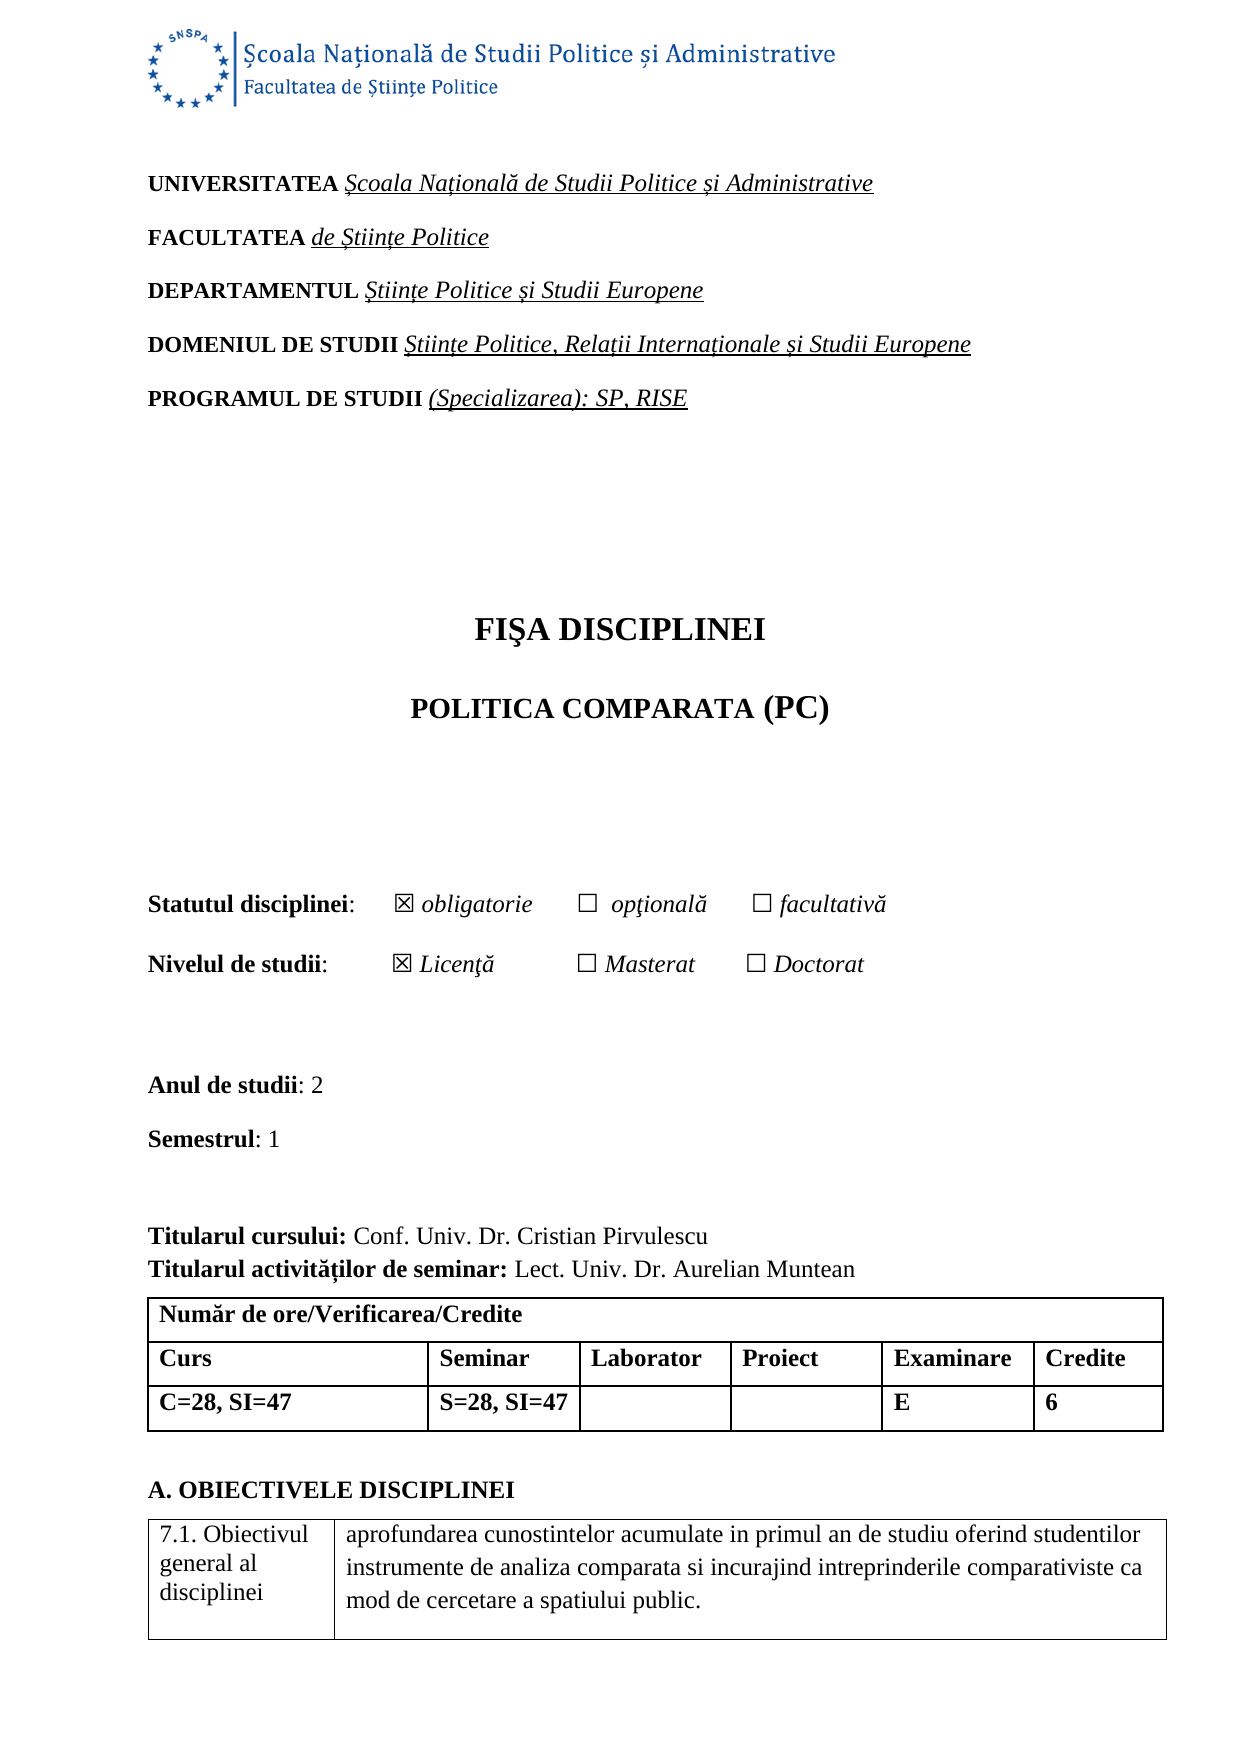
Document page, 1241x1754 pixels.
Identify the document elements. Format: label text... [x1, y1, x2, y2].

table_cell Examinare [883, 1343, 1033, 1385]
table_cell [732, 1387, 881, 1430]
table_cell 6 [1035, 1387, 1162, 1430]
text POLITICA COMPARATA (PC) [148, 687, 1093, 726]
picture [147, 29, 836, 108]
table_cell Credite [1035, 1343, 1162, 1385]
table_header Număr de ore/Verificarea/Credite [149, 1299, 1162, 1341]
table_cell [581, 1387, 730, 1430]
text Semestrul: 1 [148, 1124, 1093, 1153]
text FIŞA DISCIPLINEI [148, 609, 1093, 647]
text PROGRAMUL DE STUDII (Specializarea): SP, RISE [148, 383, 1152, 412]
table_cell Seminar [429, 1343, 579, 1385]
table_cell Laborator [581, 1343, 730, 1385]
table_header aprofundarea cunostintelor acumulate in primul an de studiu oferind studentilor instrumente de analiza comparata si incurajind intreprinderile comparativiste ca mod de cercetare a spatiului public. [335, 1520, 1166, 1639]
text A. OBIECTIVELE DISCIPLINEI [148, 1475, 1152, 1504]
text FACULTATEA de Științe Politice [148, 222, 1093, 251]
table_cell C=28, SI=47 [149, 1387, 427, 1430]
text DEPARTAMENTUL Științe Politice și Studii Europene [148, 276, 1093, 304]
table_header 7.1. Obiectivul general al disciplinei [149, 1520, 334, 1639]
table_cell Proiect [732, 1343, 881, 1385]
text UNIVERSITATEA Școala Națională de Studii Politice și Administrative [148, 168, 1093, 197]
table_cell Curs [149, 1343, 427, 1385]
table_cell S=28, SI=47 [429, 1387, 579, 1430]
text Titularul activităților de seminar: Lect. Univ. Dr. Aurelian Muntean [148, 1254, 1093, 1283]
table_cell E [883, 1387, 1033, 1430]
text Statutul disciplinei: ☒ obligatorie ☐ opţională ☐ facultativă [148, 886, 1093, 920]
text Titularul cursului: Conf. Univ. Dr. Cristian Pirvulescu [148, 1221, 1093, 1250]
text Anul de studii: 2 [148, 1070, 1093, 1099]
text DOMENIUL DE STUDII Științe Politice, Relații Internaționale și Studii Europene [148, 329, 1152, 358]
text Nivelul de studii: ☒ Licenţă ☐ Masterat ☐ Doctorat [148, 946, 1093, 980]
